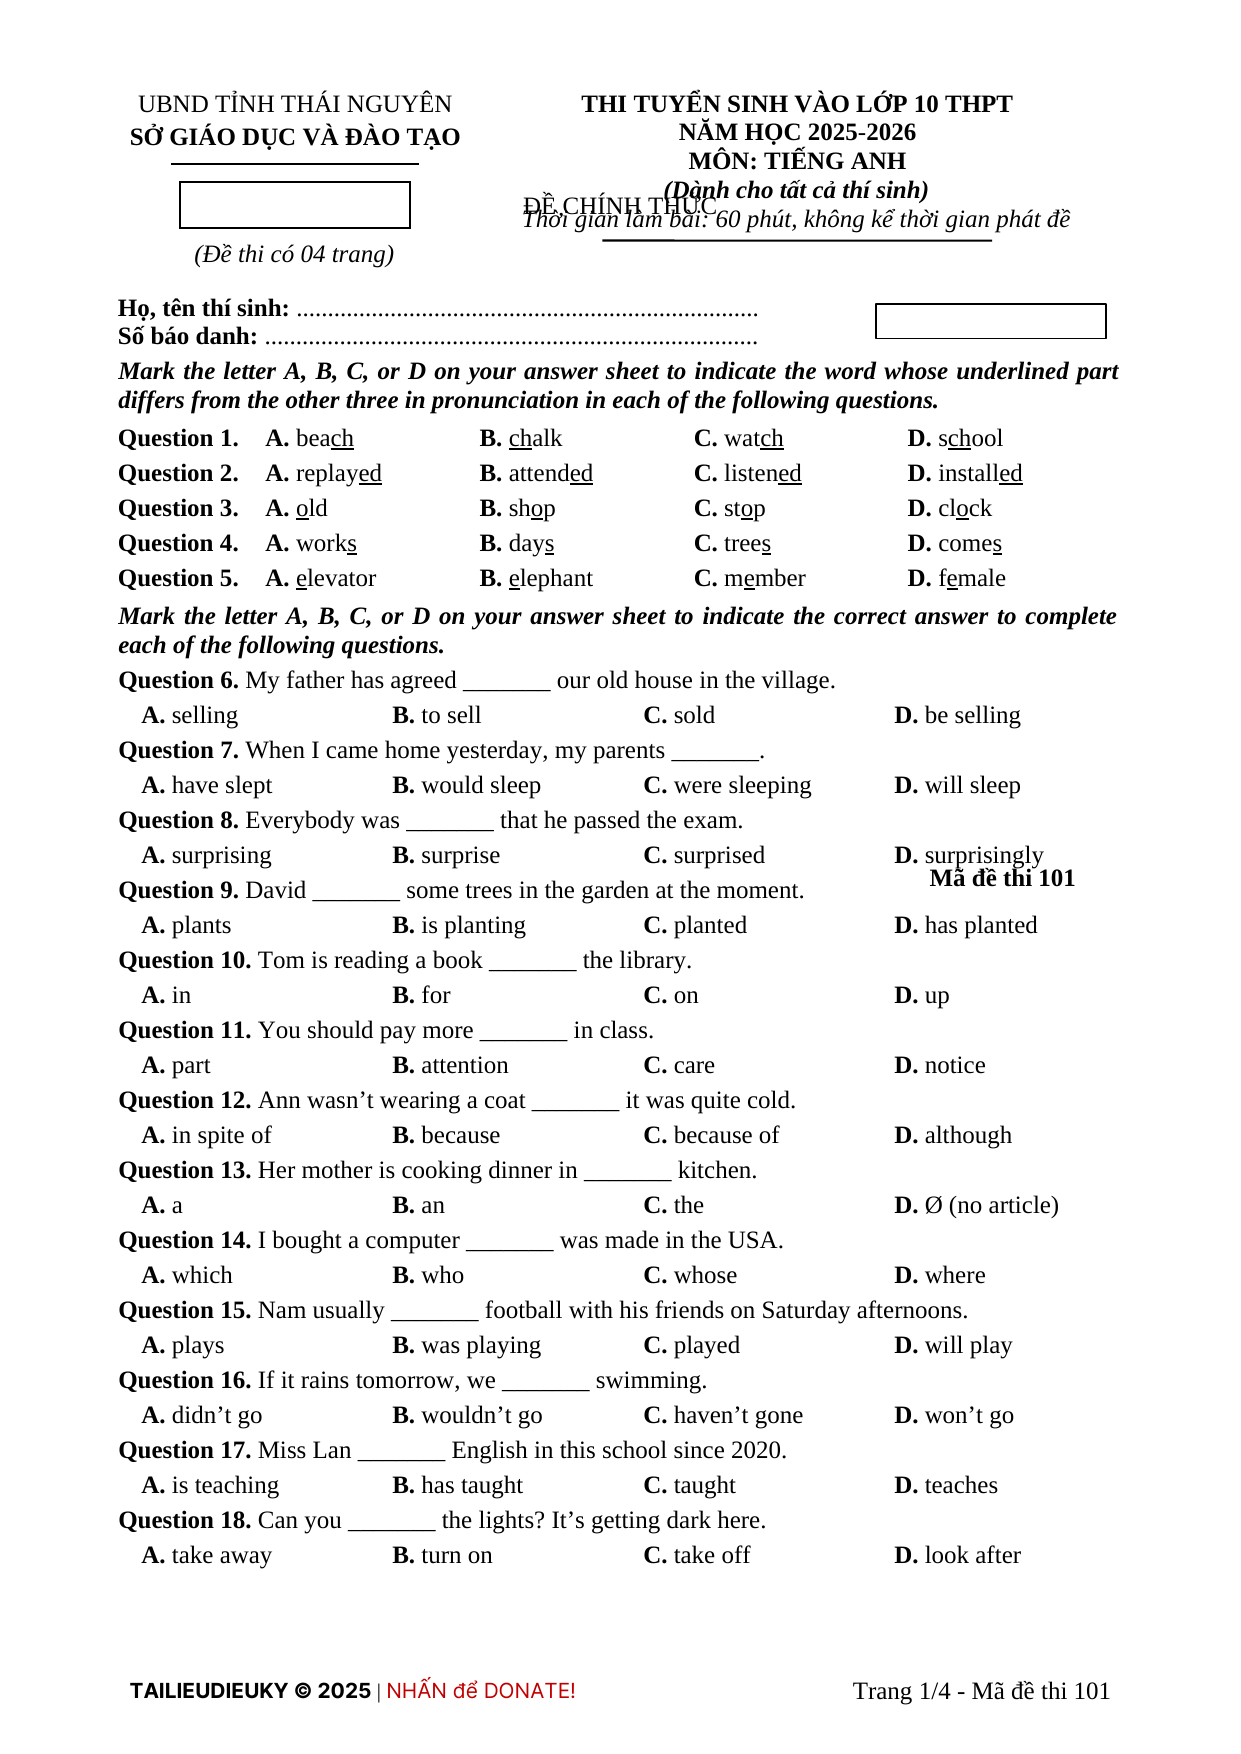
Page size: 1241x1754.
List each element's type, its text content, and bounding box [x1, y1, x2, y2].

table_header A. selling [118, 697, 369, 732]
table_header A. a [118, 1187, 369, 1222]
table_cell C. stop [694, 490, 908, 525]
table_cell D. comes [908, 525, 1122, 560]
table_header C. played [620, 1327, 871, 1362]
text Question 11. You should pay more _______ in class. [118, 1015, 1122, 1044]
text Question 10. Tom is reading a book _______ the library. [118, 945, 1122, 974]
table_header B. surprise [369, 837, 620, 872]
table_header C. care [620, 1047, 871, 1082]
table_header B. wouldn’t go [369, 1397, 620, 1432]
table_cell D. installed [908, 455, 1122, 490]
table_header B. to sell [369, 697, 620, 732]
table_header C. sold [620, 697, 871, 732]
table_cell D. clock [908, 490, 1122, 525]
table_cell Question 3. [118, 490, 266, 525]
subtitle Mark the letter A, B, C, or D on your answer sheet to indicate the correct answer to complete each of the following questions. [118, 601, 1122, 659]
table_header D. won’t go [871, 1397, 1122, 1432]
table_header A. is teaching [118, 1467, 369, 1502]
table_header B. because [369, 1117, 620, 1152]
table_header C. because of [620, 1117, 871, 1152]
table_header B. for [369, 977, 620, 1012]
table_cell B. days [480, 525, 694, 560]
table_header C. whose [620, 1257, 871, 1292]
table_header D. where [871, 1257, 1122, 1292]
text Question 9. David _______ some trees in the garden at the moment. [118, 875, 1122, 904]
table_header C. taught [620, 1467, 871, 1502]
table_header A. plants [118, 907, 369, 942]
table_header B. has taught [369, 1467, 620, 1502]
text Question 8. Everybody was _______ that he passed the exam. [118, 805, 1122, 834]
table_header D. teaches [871, 1467, 1122, 1502]
text Question 17. Miss Lan _______ English in this school since 2020. [118, 1435, 1122, 1464]
table_header B. turn on [369, 1537, 620, 1572]
table_header B. was playing [369, 1327, 620, 1362]
table_header UBND TỈNH THÁI NGUYÊN SỞ GIÁO DỤC VÀ ĐÀO TẠO (Đề thi có 04 trang) [118, 89, 472, 293]
table_cell B. shop [480, 490, 694, 525]
table_header C. on [620, 977, 871, 1012]
table_cell C. member [694, 560, 908, 595]
table_header D. up [871, 977, 1122, 1012]
table_header D. will sleep [871, 767, 1122, 802]
table_header D. although [871, 1117, 1122, 1152]
table_header D. be selling [871, 697, 1122, 732]
table_cell A. works [266, 525, 480, 560]
table_header A. which [118, 1257, 369, 1292]
table_header A. plays [118, 1327, 369, 1362]
table_cell A. elevator [266, 560, 480, 595]
text Question 13. Her mother is cooking dinner in _______ kitchen. [118, 1155, 1122, 1184]
table_header D. will play [871, 1327, 1122, 1362]
table_header C. surprised [620, 837, 871, 872]
subtitle Mark the letter A, B, C, or D on your answer sheet to indicate the word whose underlined part differs from the other three in pronunciation in each of the following questions. [118, 356, 1122, 414]
table_header B. an [369, 1187, 620, 1222]
text Question 18. Can you _______ the lights? It’s getting dark here. [118, 1505, 1122, 1534]
table_cell A. old [266, 490, 480, 525]
table_header A. in [118, 977, 369, 1012]
table_cell Question 5. [118, 560, 266, 595]
table_header D. look after [871, 1537, 1122, 1572]
text Question 15. Nam usually _______ football with his friends on Saturday afternoons. [118, 1295, 1122, 1324]
table_header THI TUYỂN SINH VÀO LỚP 10 THPT NĂM HỌC 2025-2026 MÔN: TIẾNG ANH (Dành cho tất cả thí sinh) Thời gian làm bài: 60 phút, không kể thời gian phát đề [472, 89, 1122, 293]
table_cell Question 4. [118, 525, 266, 560]
table_header A. didn’t go [118, 1397, 369, 1432]
table_cell Question 2. [118, 455, 266, 490]
table_header Question 1. [118, 420, 266, 455]
text Question 12. Ann wasn’t wearing a coat _______ it was quite cold. [118, 1085, 1122, 1114]
table_header D. has planted [871, 907, 1122, 942]
table_cell B. attended [480, 455, 694, 490]
table_header C. were sleeping [620, 767, 871, 802]
text Question 14. I bought a computer _______ was made in the USA. [118, 1225, 1122, 1254]
table_cell B. elephant [480, 560, 694, 595]
table_cell A. replayed [266, 455, 480, 490]
table_header D. surprisingly [871, 837, 1122, 872]
table_header D. school [908, 420, 1122, 455]
table_header B. who [369, 1257, 620, 1292]
table_cell C. trees [694, 525, 908, 560]
table_header D. Ø (no article) [871, 1187, 1122, 1222]
table_header A. surprising [118, 837, 369, 872]
text Question 7. When I came home yesterday, my parents _______. [118, 735, 1122, 764]
table_cell Họ, tên thí sinh: .......................................................................... Số báo danh: ............................................................................... [118, 293, 1122, 350]
table_header C. haven’t gone [620, 1397, 871, 1432]
text Question 16. If it rains tomorrow, we _______ swimming. [118, 1365, 1122, 1394]
table_header B. is planting [369, 907, 620, 942]
table_header A. part [118, 1047, 369, 1082]
table_header A. beach [266, 420, 480, 455]
table_header C. the [620, 1187, 871, 1222]
table_header D. notice [871, 1047, 1122, 1082]
table_header B. would sleep [369, 767, 620, 802]
table_header C. take off [620, 1537, 871, 1572]
table_header C. watch [694, 420, 908, 455]
table_header A. take away [118, 1537, 369, 1572]
table_header C. planted [620, 907, 871, 942]
text Question 6. My father has agreed _______ our old house in the village. [118, 665, 1122, 694]
table_header A. in spite of [118, 1117, 369, 1152]
table_header A. have slept [118, 767, 369, 802]
table_cell D. female [908, 560, 1122, 595]
table_header B. chalk [480, 420, 694, 455]
table_header B. attention [369, 1047, 620, 1082]
table_cell C. listened [694, 455, 908, 490]
